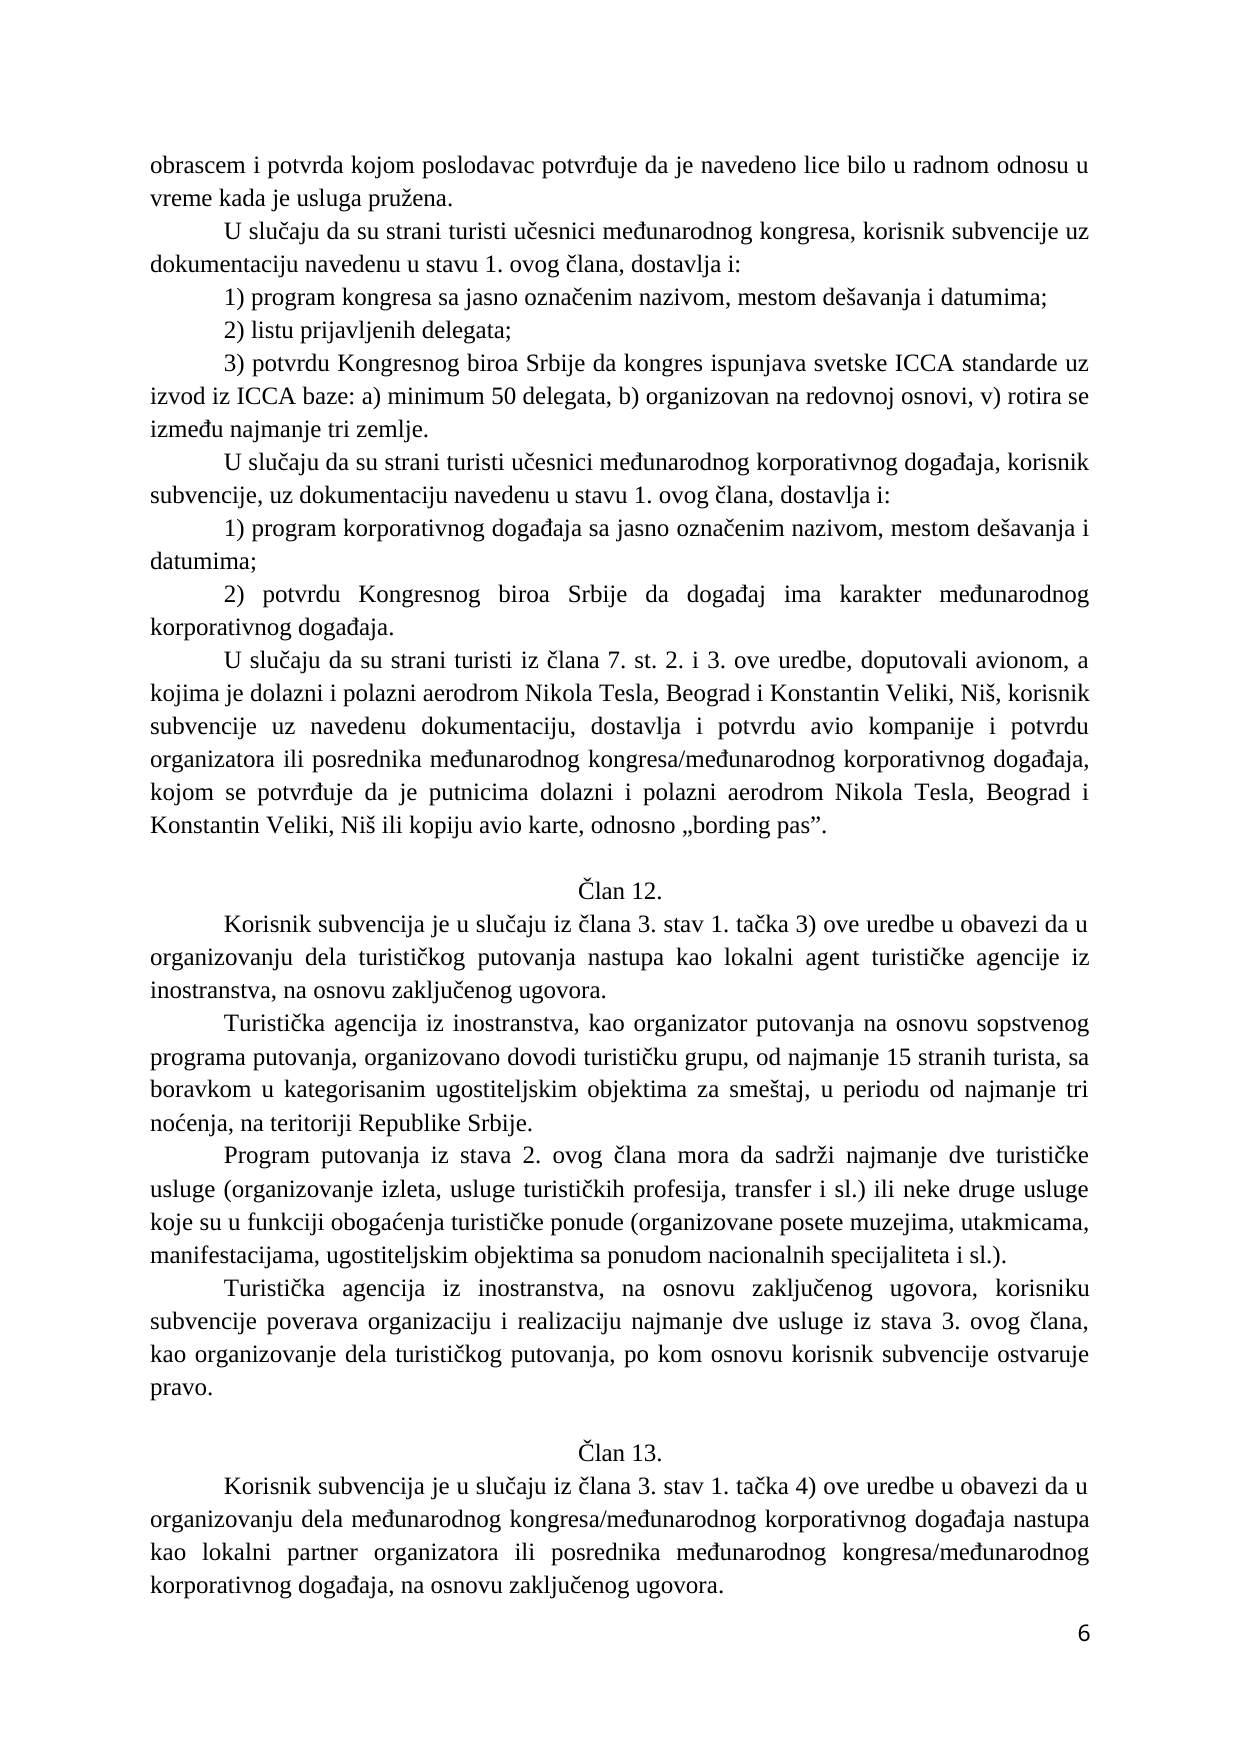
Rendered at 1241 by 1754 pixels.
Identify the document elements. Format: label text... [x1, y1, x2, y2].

text Korisnik subvencija je u slučaju iz člana 3. stav 1. tačka 4) ove uredbe u obavezi da u organizovanju dela međunarodnog kongresa/međunarodnog korporativnog događaja nastupa kao lokalni partner organizatora ili posrednika međunarodnog kongresa/međunarodnog korporativnog događaja, na osnovu zaključenog ugovora. [150, 1471, 1090, 1599]
text Program putovanja iz stava 2. ovog člana mora da sadrži najmanje dve turističke usluge (organizovanje izleta, usluge turističkih profesija, transfer i sl.) ili neke druge usluge koje su u funkciji obogaćenja turističke ponude (organizovane posete muzejima, utakmicama, manifestacijama, ugostiteljskim objektima sa ponudom nacionalnih specijaliteta i sl.). [150, 1141, 1090, 1268]
text 1) program korporativnog događaja sa jasno označenim nazivom, mestom dešavanja i datumima; [150, 513, 1090, 575]
text 3) potvrdu Kongresnog biroa Srbije da kongres ispunjava svetske ICCA standarde uz izvod iz ICCA baze: a) minimum 50 delegata, b) organizovan na redovnoj osnovi, v) rotira se između najmanje tri zemlje. [150, 348, 1090, 443]
text 1) program kongresa sa jasno označenim nazivom, mestom dešavanja i datumima; [150, 282, 1090, 311]
text Turistička agencija iz inostranstva, kao organizator putovanja na osnovu sopstvenog programa putovanja, organizovano dovodi turističku grupu, od najmanje 15 stranih turista, sa boravkom u kategorisanim ugostiteljskim objektima za smeštaj, u periodu od najmanje tri noćenja, na teritoriji Republike Srbije. [150, 1008, 1090, 1136]
text 2) listu prijavljenih delegata; [150, 315, 1090, 344]
text Turistička agencija iz inostranstva, na osnovu zaključenog ugovora, korisniku subvencije poverava organizaciju i realizaciju najmanje dve usluge iz stava 3. ovog člana, kao organizovanje dela turističkog putovanja, po kom osnovu korisnik subvencije ostvaruje pravo. [150, 1273, 1090, 1401]
text Korisnik subvencija je u slučaju iz člana 3. stav 1. tačka 3) ove uredbe u obavezi da u organizovanju dela turističkog putovanja nastupa kao lokalni agent turističke agencije iz inostranstva, na osnovu zaključenog ugovora. [150, 909, 1090, 1004]
text U slučaju da su strani turisti učesnici međunarodnog korporativnog događaja, korisnik subvencije, uz dokumentaciju navedenu u stavu 1. ovog člana, dostavlja i: [150, 447, 1090, 509]
text Član 13. [150, 1438, 1090, 1467]
text Član 12. [150, 876, 1090, 905]
text U slučaju da su strani turisti iz člana 7. st. 2. i 3. ove uredbe, doputovali avionom, a kojima je dolazni i polazni aerodrom Nikola Tesla, Beograd i Konstantin Veliki, Niš, korisnik subvencije uz navedenu dokumentaciju, dostavlja i potvrdu avio kompanije i potvrdu organizatora ili posrednika međunarodnog kongresa/međunarodnog korporativnog događaja, kojom se potvrđuje da je putnicima dolazni i polazni aerodrom Nikola Tesla, Beograd i Konstantin Veliki, Niš ili kopiju avio karte, odnosno „bording pasˮ. [150, 645, 1090, 839]
text 2) potvrdu Kongresnog biroa Srbije da događaj ima karakter međunarodnog korporativnog događaja. [150, 579, 1090, 641]
text U slučaju da su strani turisti učesnici međunarodnog kongresa, korisnik subvencije uz dokumentaciju navedenu u stavu 1. ovog člana, dostavlja i: [150, 216, 1090, 278]
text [150, 150, 1090, 212]
